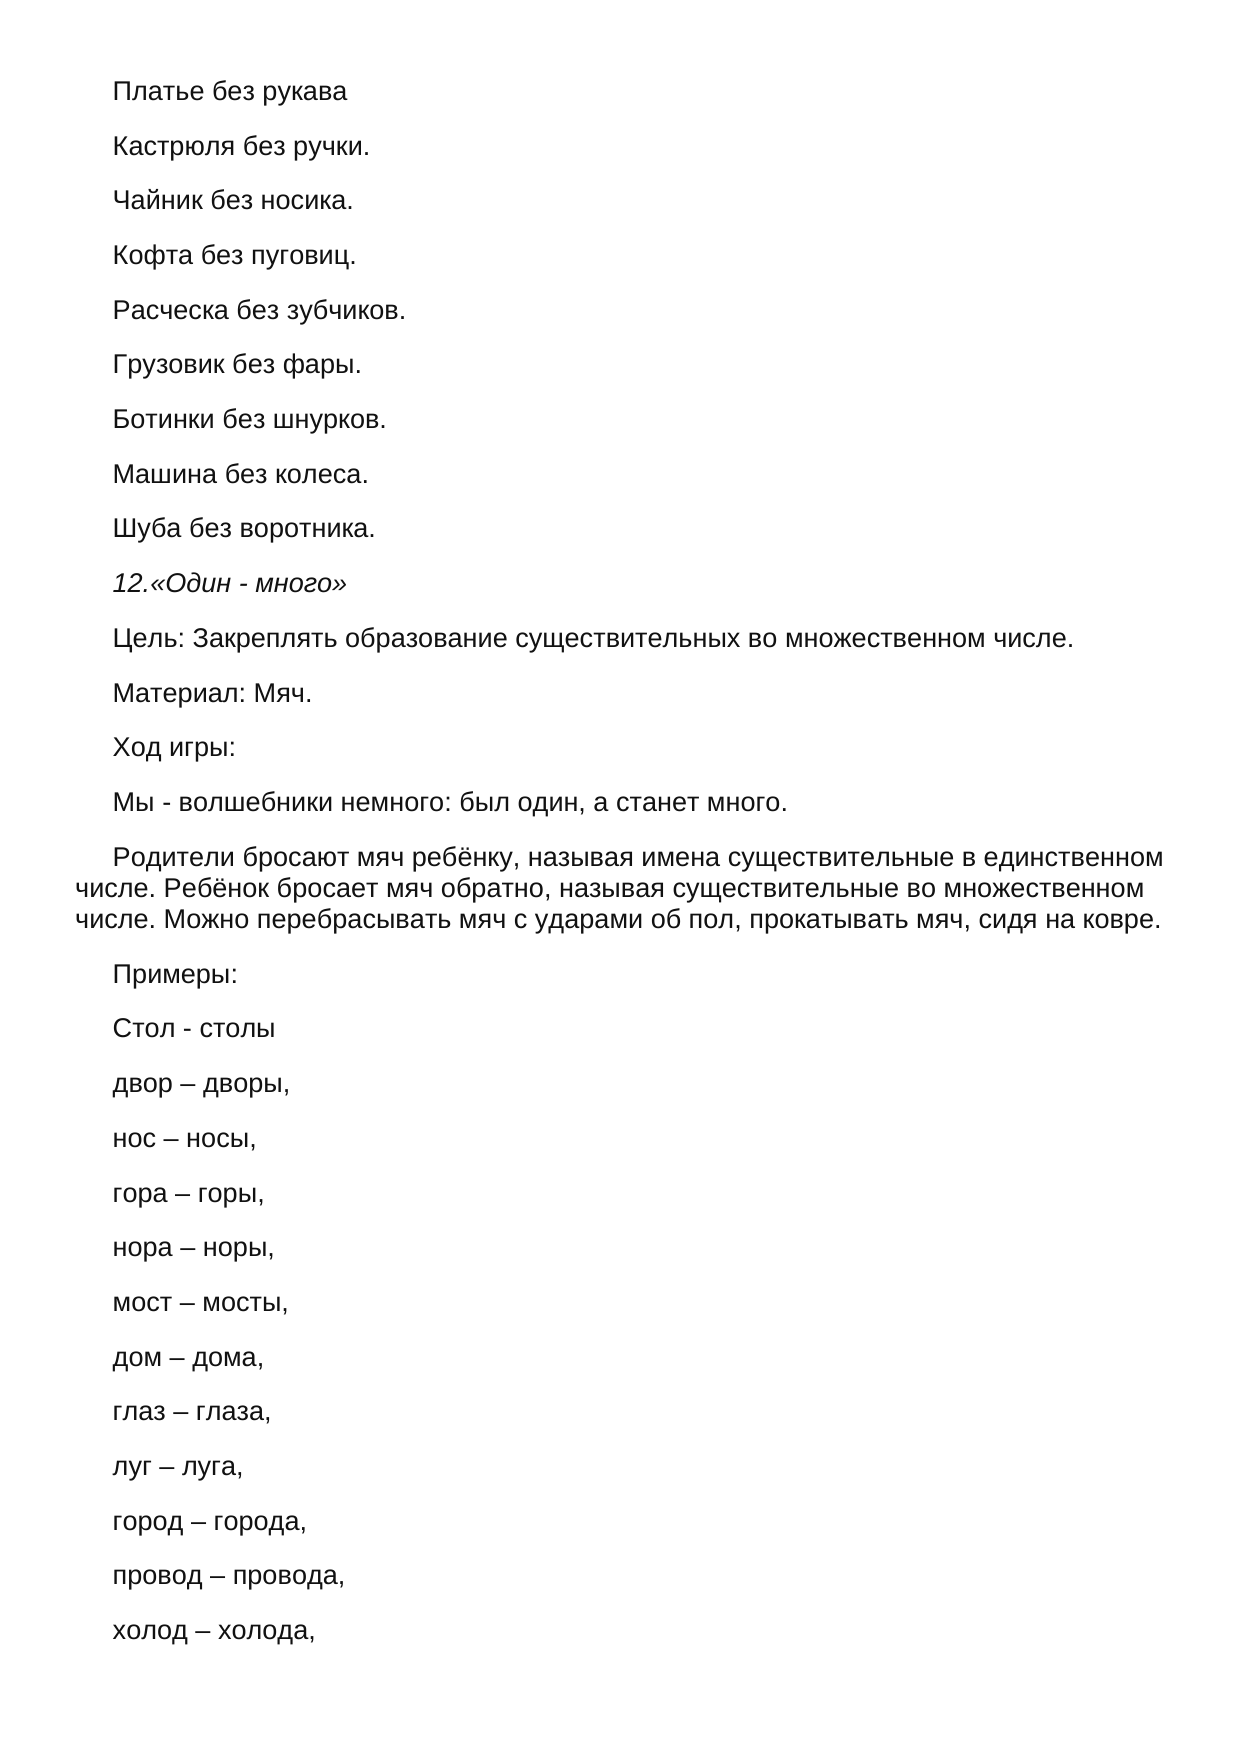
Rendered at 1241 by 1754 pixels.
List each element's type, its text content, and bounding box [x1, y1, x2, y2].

text Машина без колеса. [75, 458, 1165, 489]
text Родители бросают мяч ребёнку, называя имена существительные в единственном числе. Ребёнок бросает мяч обратно, называя существительные во множественном числе. Можно перебрасывать мяч с ударами об пол, прокатывать мяч, сидя на ковре. [75, 841, 1165, 934]
text Грузовик без фары. [75, 348, 1165, 380]
text Стол - столы [75, 1012, 1165, 1044]
text Цель: Закреплять образование существительных во множественном числе. [75, 622, 1165, 653]
text 12.«Один - много» [75, 567, 1165, 598]
text Ботинки без шнурков. [75, 403, 1165, 434]
text город – города, [75, 1505, 1165, 1536]
text Мы - волшебники немного: был один, а станет много. [75, 786, 1165, 817]
text двор – дворы, [75, 1067, 1165, 1098]
text Ход игры: [75, 731, 1165, 762]
text Чайник без носика. [75, 184, 1165, 216]
text нора – норы, [75, 1231, 1165, 1262]
text Расческа без зубчиков. [75, 294, 1165, 325]
text нос – носы, [75, 1122, 1165, 1153]
text мост – мосты, [75, 1286, 1165, 1317]
text луг – луга, [75, 1450, 1165, 1481]
text Кастрюля без ручки. [75, 130, 1165, 161]
text глаз – глаза, [75, 1395, 1165, 1427]
text дом – дома, [75, 1341, 1165, 1372]
text Платье без рукава [75, 75, 1165, 106]
text провод – провода, [75, 1559, 1165, 1591]
text Примеры: [75, 958, 1165, 989]
text холод – холода, [75, 1614, 1165, 1645]
text Кофта без пуговиц. [75, 239, 1165, 270]
text гора – горы, [75, 1177, 1165, 1208]
text Материал: Мяч. [75, 677, 1165, 708]
text Шуба без воротника. [75, 512, 1165, 544]
